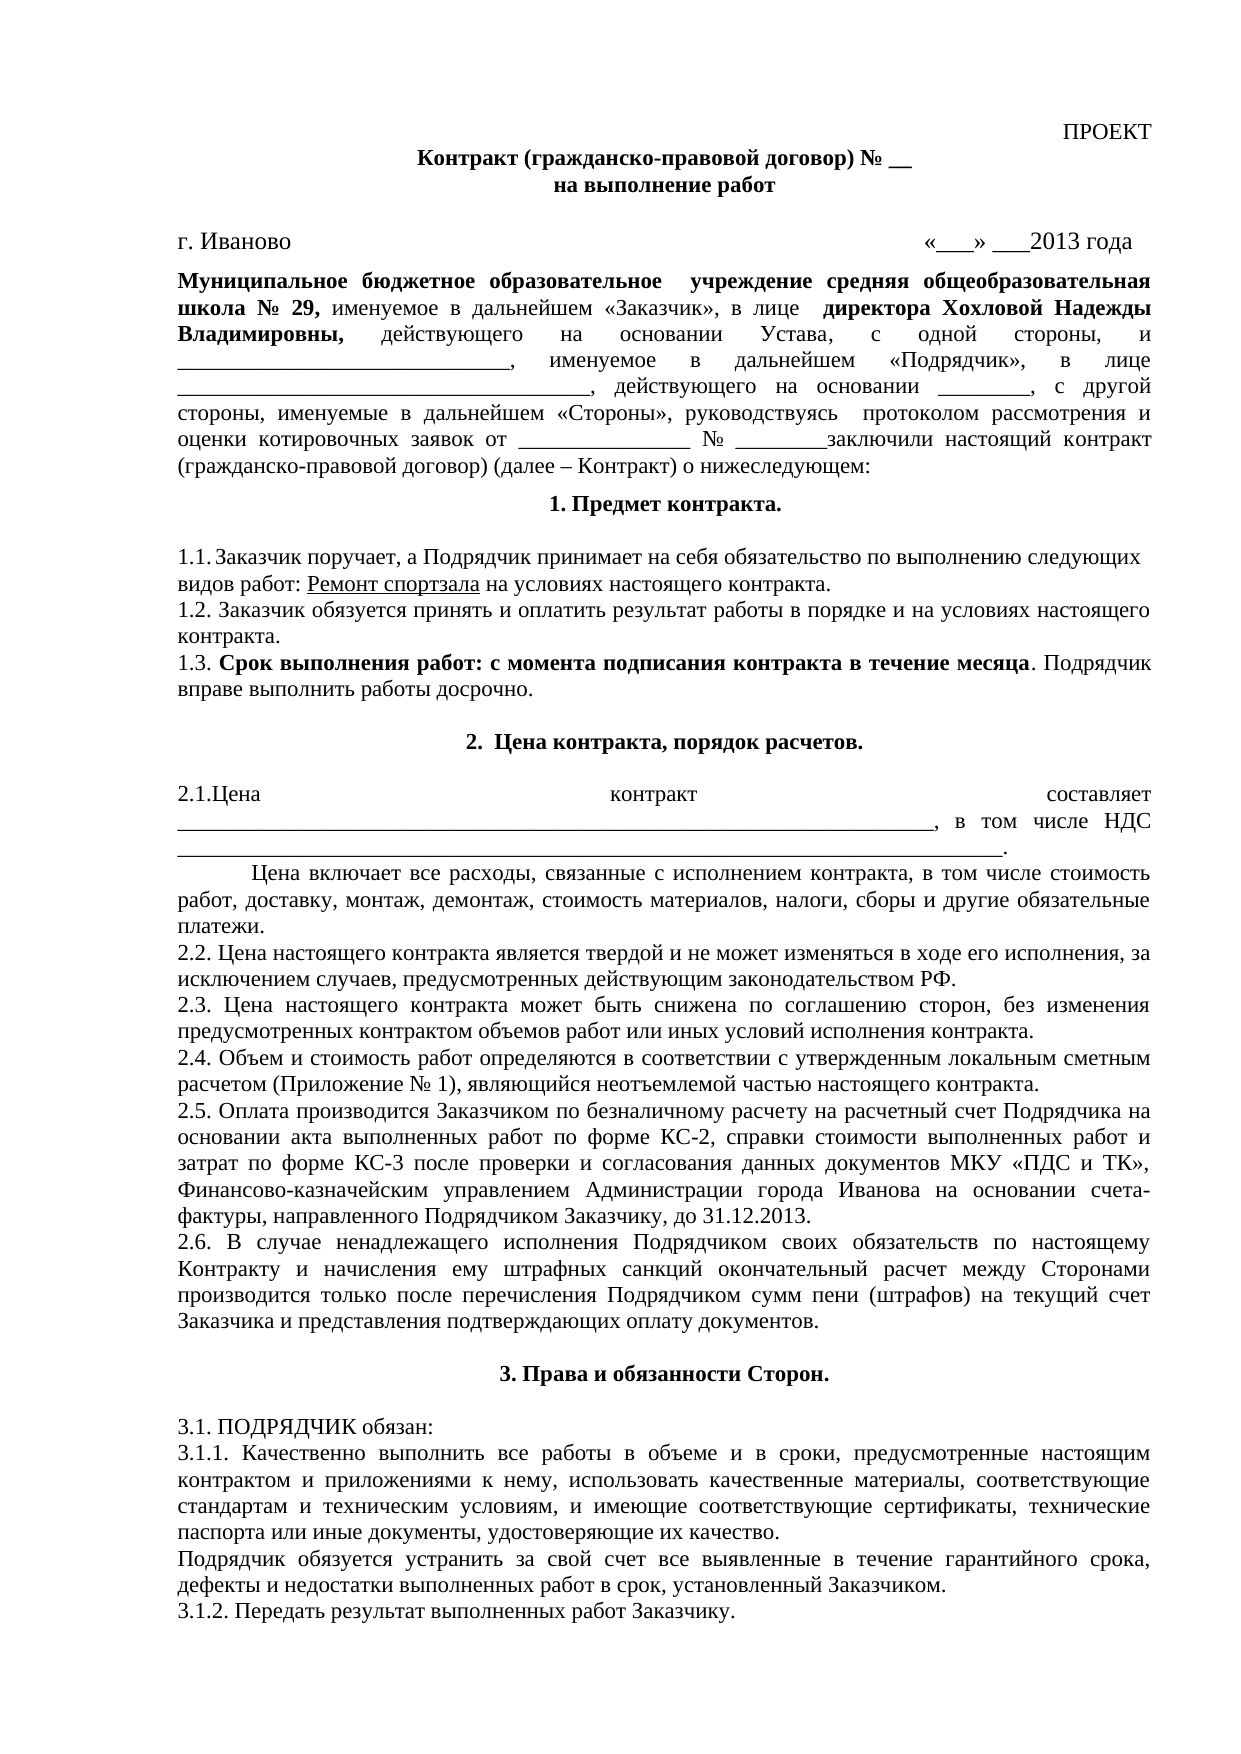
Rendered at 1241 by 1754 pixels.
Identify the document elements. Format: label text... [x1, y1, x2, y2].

text 2.1.Цена контракт составляет __________________________________________________________________, в том числе НДС ________________________________________________________________________. [177, 780, 1152, 859]
text 1. Предмет контракта. [177, 491, 1152, 517]
text на выполнение работ [177, 171, 1152, 197]
list Заказчик поручает, а Подрядчик принимает на себя обязательство по выполнению следующих [177, 543, 1152, 569]
text 1.3. Срок выполнения работ: с момента подписания контракта в течение месяца. Подрядчик вправе выполнить работы досрочно. [177, 649, 1152, 701]
text 2. Цена контракта, порядок расчетов. [177, 728, 1152, 754]
text 3.1. ПОДРЯДЧИК обязан: [177, 1413, 1152, 1439]
text Контракт (гражданско-правовой договор) № __ [177, 144, 1152, 171]
text 2.4. Объем и стоимость работ определяются в соответствии с утвержденным локальным сметным расчетом (Приложение № 1), являющийся неотъемлемой частью настоящего контракта. [177, 1044, 1152, 1097]
text 1.2. Заказчик обязуется принять и оплатить результат работы в порядке и на условиях настоящего контракта. [177, 596, 1152, 649]
text Подрядчик обязуется устранить за свой счет все выявленные в течение гарантийного срока, дефекты и недостатки выполненных работ в срок, установленный Заказчиком. [177, 1545, 1152, 1597]
text 3.1.2. Передать результат выполненных работ Заказчику. [177, 1597, 1152, 1624]
text Цена включает все расходы, связанные с исполнением контракта, в том числе стоимость работ, доставку, монтаж, демонтаж, стоимость материалов, налоги, сборы и другие обязательные платежи. [177, 859, 1152, 938]
text 2.3. Цена настоящего контракта может быть снижена по соглашению сторон, без изменения предусмотренных контрактом объемов работ или иных условий исполнения контракта. [177, 991, 1152, 1044]
text 3.1.1. Качественно выполнить все работы в объеме и в сроки, предусмотренные настоящим контрактом и приложениями к нему, использовать качественные материалы, соответствующие стандартам и техническим условиям, и имеющие соответствующие сертификаты, технические паспорта или иные документы, удостоверяющие их качество. [177, 1439, 1152, 1545]
text ПРОЕКТ [398, 118, 1152, 144]
text видов работ: Ремонт спортзала на условиях настоящего контракта. [177, 569, 1152, 596]
text г. Иваново «___» ___2013 года [177, 226, 1152, 255]
text 2.6. В случае ненадлежащего исполнения Подрядчиком своих обязательств по настоящему Контракту и начисления ему штрафных санкций окончательный расчет между Сторонами производится только после перечисления Подрядчиком сумм пени (штрафов) на текущий счет Заказчика и представления подтверждающих оплату документов. [177, 1228, 1152, 1334]
text Муниципальное бюджетное образовательное учреждение средняя общеобразовательная школа № 29, именуемое в дальнейшем «Заказчик», в лице директора Хохловой Надежды Владимировны, действующего на основании Устава, с одной стороны, и _____________________________, именуемое в дальнейшем «Подрядчик», в лице ____________________________________, действующего на основании ________, с другой стороны, именуемые в дальнейшем «Стороны», руководствуясь протоколом рассмотрения и оценки котировочных заявок от _______________ № ________заключили настоящий контракт (гражданско-правовой договор) (далее – Контракт) о нижеследующем: [177, 267, 1152, 478]
text 3. Права и обязанности Сторон. [177, 1360, 1152, 1387]
text 2.2. Цена настоящего контракта является твердой и не может изменяться в ходе его исполнения, за исключением случаев, предусмотренных действующим законодательством РФ. [177, 938, 1152, 991]
text 2.5. Оплата производится Заказчиком по безналичному расчету на расчетный счет Подрядчика на основании акта выполненных работ по форме КС-2, справки стоимости выполненных работ и затрат по форме КС-3 после проверки и согласования данных документов МКУ «ПДС и ТК», Финансово-казначейским управлением Администрации города Иванова на основании счета-фактуры, направленного Подрядчиком Заказчику, до 31.12.2013. [177, 1097, 1152, 1228]
